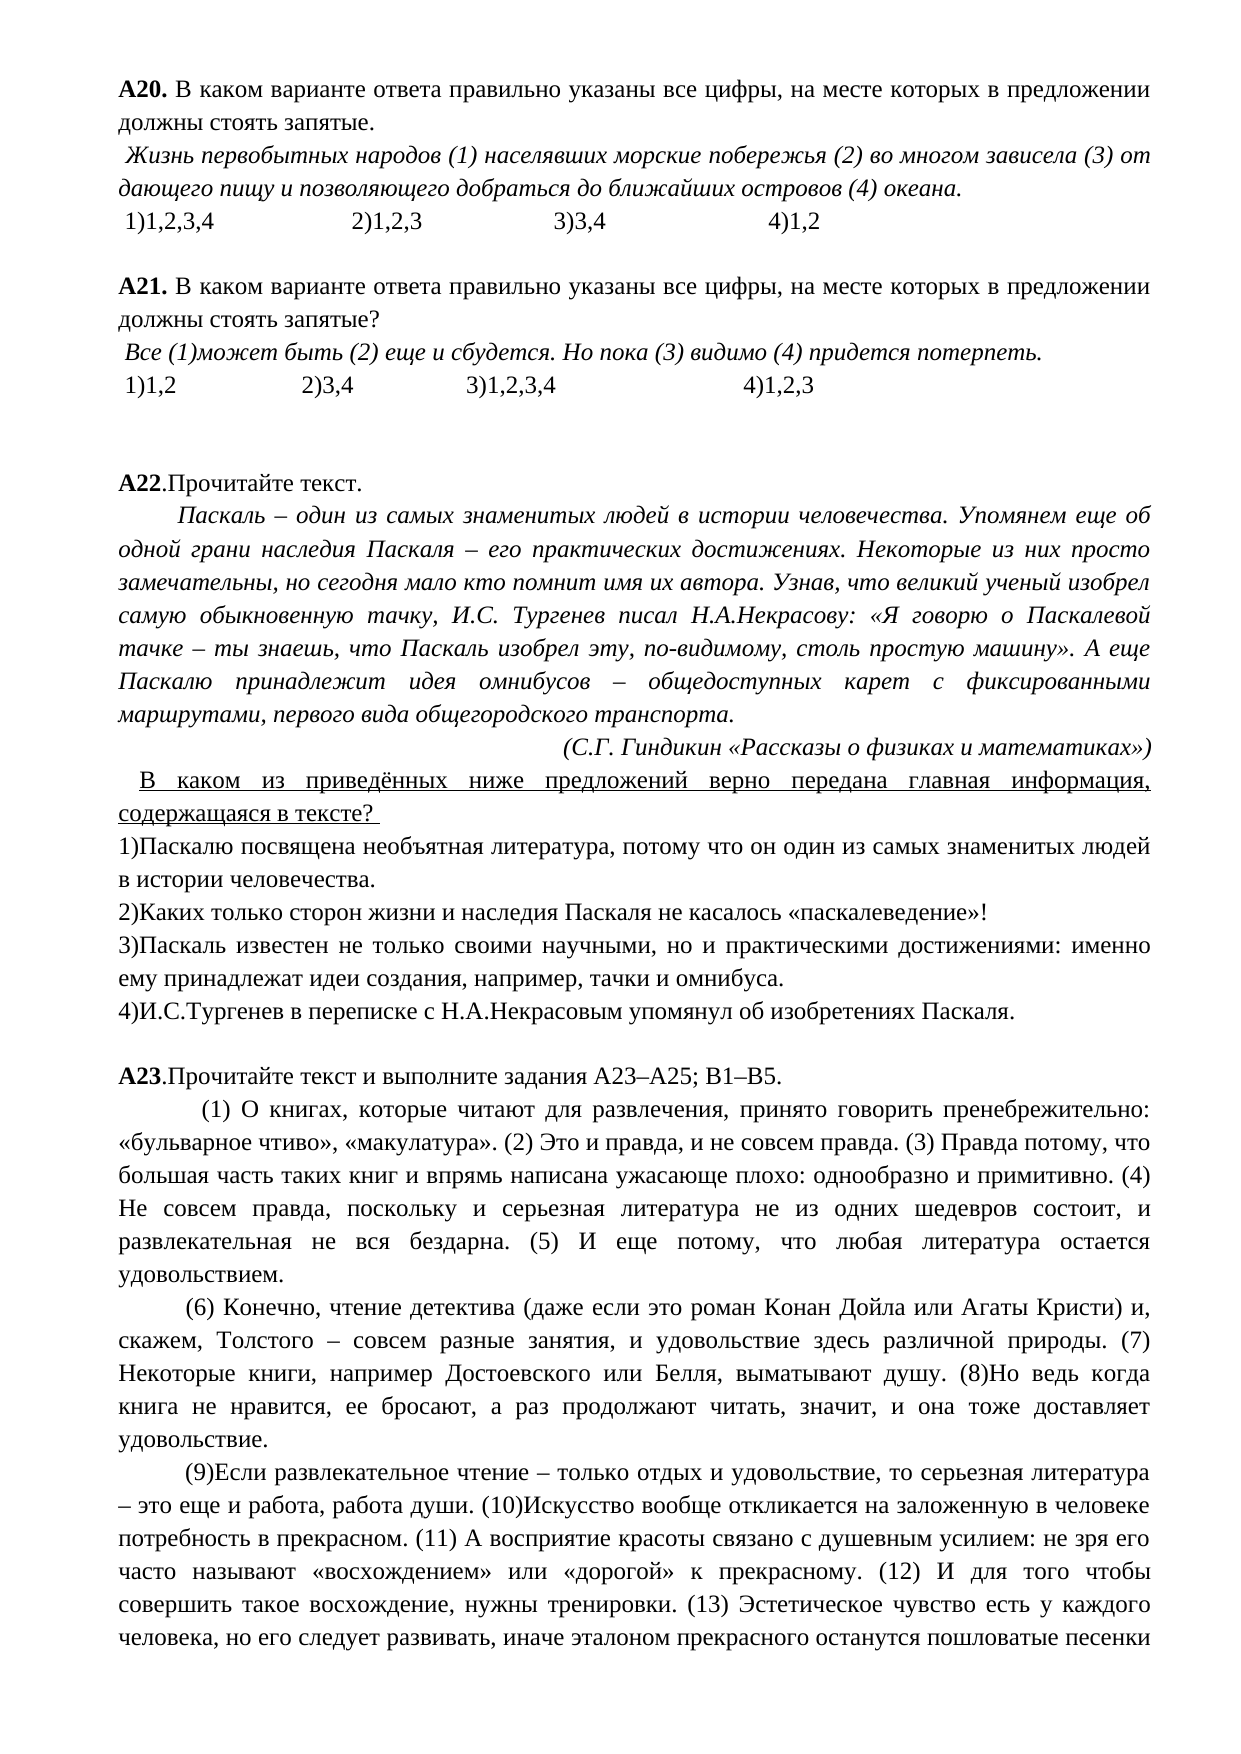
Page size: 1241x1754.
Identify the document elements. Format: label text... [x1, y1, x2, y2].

text 3)Паскаль известен не только своими научными, но и практическими достижениями: именно ему принадлежат идеи создания, например, тачки и омнибуса. [118, 930, 1152, 992]
text Все (1)может быть (2) еще и сбудется. Но пока (3) видимо (4) придется потерпеть. [118, 337, 1152, 366]
text Жизнь первобытных народов (1) населявших морские побережья (2) во многом зависела (3) от дающего пищу и позволяющего добраться до ближайших островов (4) океана. [118, 140, 1152, 202]
text 1)Паскалю посвящена необъятная литература, потому что он один из самых знаменитых людей в истории человечества. [118, 831, 1152, 893]
text (С.Г. Гиндикин «Рассказы о физиках и математиках») [118, 732, 1152, 761]
text (1) О книгах, которые читают для развлечения, принято говорить пренебрежительно: «бульварное чтиво», «макулатура». (2) Это и правда, и не совсем правда. (3) Правда потому, что большая часть таких книг и впрямь написана ужасающе плохо: однообразно и примитивно. (4) Не совсем правда, поскольку и серьезная литература не из одних шедевров состоит, и развлекательная не вся бездарна. (5) И еще потому, что любая литература остается удовольствием. [118, 1094, 1152, 1288]
text A22.Прочитайте текст. [118, 468, 1152, 496]
text 1)1,2,3,4 2)1,2,3 3)3,4 4)1,2 [118, 206, 1152, 235]
text A21. В каком варианте ответа правильно указаны все цифры, на месте которых в предложении должны стоять запятые? [118, 271, 1152, 333]
text A20. В каком варианте ответа правильно указаны все цифры, на месте которых в предложении должны стоять запятые. [118, 74, 1152, 136]
text 1)1,2 2)3,4 3)1,2,3,4 4)1,2,3 [118, 370, 1152, 399]
text 2)Каких только сторон жизни и наследия Паскаля не касалось «паскалеведение»! [118, 897, 1152, 926]
text В каком из приведённых ниже предложений верно передана главная информация, содержащаяся в тексте? [118, 765, 1152, 827]
text (6) Конечно, чтение детектива (даже если это роман Конан Дойла или Агаты Кристи) и, скажем, Толстого – совсем разные занятия, и удовольствие здесь различной природы. (7) Некоторые книги, например Достоевского или Белля, выматывают душу. (8)Но ведь когда книга не нравится, ее бросают, а раз продолжают читать, значит, и она тоже доставляет удовольствие. [118, 1292, 1152, 1453]
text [118, 1457, 1152, 1651]
text A23.Прочитайте текст и выполните задания A23–A25; B1–B5. [118, 1061, 1152, 1090]
text 4)И.С.Тургенев в переписке с Н.А.Некрасовым упомянул об изобретениях Паскаля. [118, 996, 1152, 1025]
text Паскаль – один из самых знаменитых людей в истории человечества. Упомянем еще об одной грани наследия Паскаля – его практических достижениях. Некоторые из них просто замечательны, но сегодня мало кто помнит имя их автора. Узнав, что великий ученый изобрел самую обыкновенную тачку, И.С. Тургенев писал Н.А.Некрасову: «Я говорю о Паскалевой тачке – ты знаешь, что Паскаль изобрел эту, по-видимому, столь простую машину». А еще Паскалю принадлежит идея омнибусов – общедоступных карет с фиксированными маршрутами, первого вида общегородского транспорта. [118, 501, 1152, 727]
